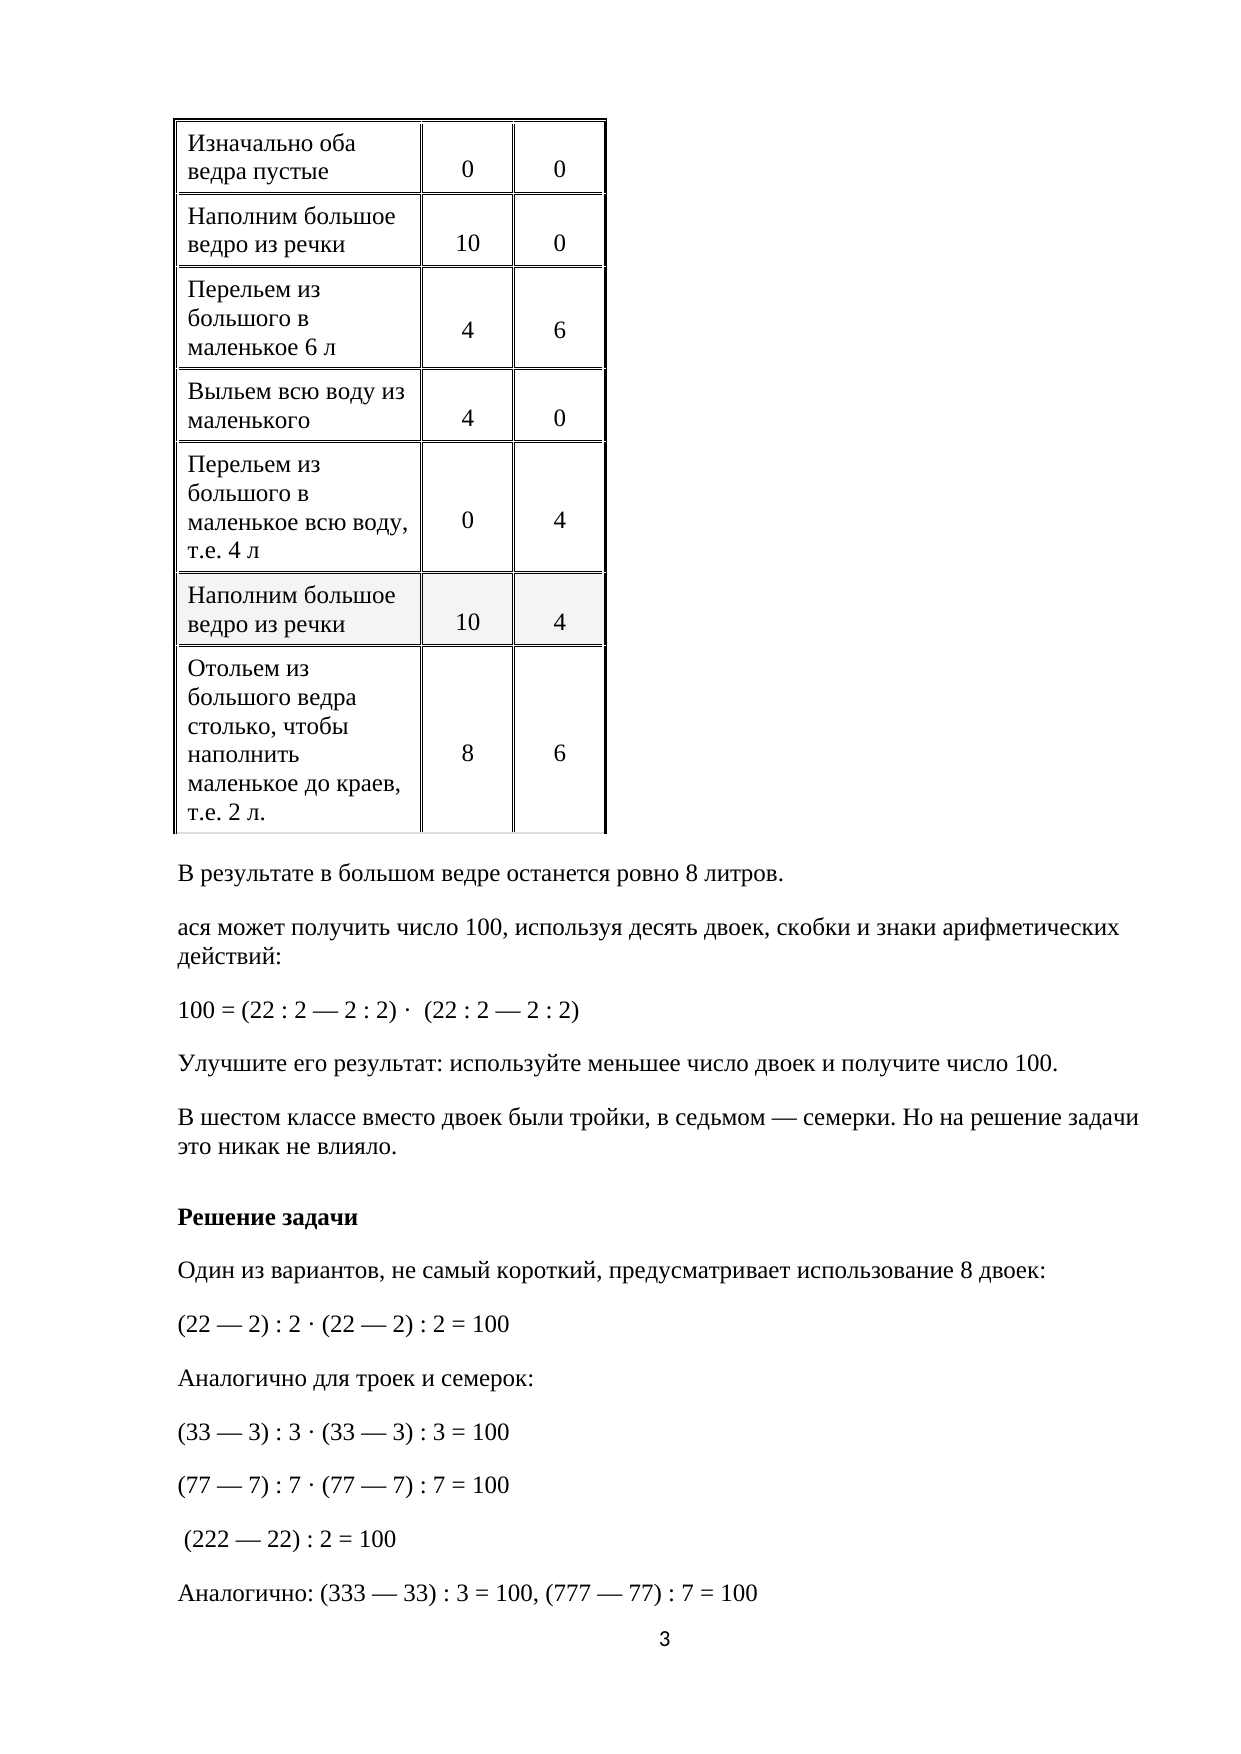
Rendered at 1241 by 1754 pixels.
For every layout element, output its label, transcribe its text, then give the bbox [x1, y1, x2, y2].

table_cell 4 [423, 370, 512, 440]
text 100 = (22 : 2 — 2 : 2) · (22 : 2 — 2 : 2) [177, 995, 1152, 1023]
table_cell 4 [423, 268, 512, 367]
text Улучшите его результат: используйте меньшее число двоек и получите число 100. [177, 1048, 1152, 1077]
table_cell Перельем из большого в маленькое всю воду, т.е. 4 л [175, 440, 422, 571]
table_cell 0 [423, 443, 512, 571]
text Аналогично: (333 — 33) : 3 = 100, (777 — 77) : 7 = 100 [177, 1578, 1152, 1607]
table_cell 4 [514, 440, 606, 571]
text ася может получить число 100, используя десять двоек, скобки и знаки арифметических действий: [177, 912, 1152, 970]
table_cell 10 [423, 195, 512, 264]
table_cell Перельем из большого в маленькое 6 л [177, 265, 420, 367]
table_cell Изначально оба ведра пустые [177, 122, 422, 191]
table_cell 6 [514, 644, 606, 832]
text (77 — 7) : 7 · (77 — 7) : 7 = 100 [177, 1470, 1152, 1499]
table_cell 10 [423, 574, 512, 644]
table_cell Отольем из большого ведра столько, чтобы наполнить маленькое до краев, т.е. 2 л. [175, 644, 422, 832]
text В результате в большом ведре останется ровно 8 литров. [177, 858, 1152, 887]
table_cell 0 [514, 367, 606, 440]
text В шестом классе вместо двоек были тройки, в седьмом — семерки. Но на решение задачи это никак не влияло. [177, 1102, 1152, 1160]
text (222 — 22) : 2 = 100 [177, 1524, 1152, 1553]
table_cell 6 [515, 265, 605, 367]
table_cell 0 [514, 122, 604, 191]
table_cell Выльем всю воду из маленького [175, 367, 422, 440]
text (33 — 3) : 3 · (33 — 3) : 3 = 100 [177, 1417, 1152, 1445]
table_cell 0 [422, 122, 513, 191]
text (22 — 2) : 2 · (22 — 2) : 2 = 100 [177, 1309, 1152, 1338]
subtitle Решение задачи [177, 1202, 1152, 1230]
table_cell Наполним большое ведро из речки [175, 571, 422, 644]
text Аналогично для троек и семерок: [177, 1363, 1152, 1392]
table_cell 0 [515, 191, 605, 264]
table_cell Наполним большое ведро из речки [177, 191, 420, 264]
table_cell 4 [514, 571, 606, 644]
table_cell 8 [423, 647, 512, 832]
text Один из вариантов, не самый короткий, предусматривает использование 8 двоек: [177, 1255, 1152, 1284]
